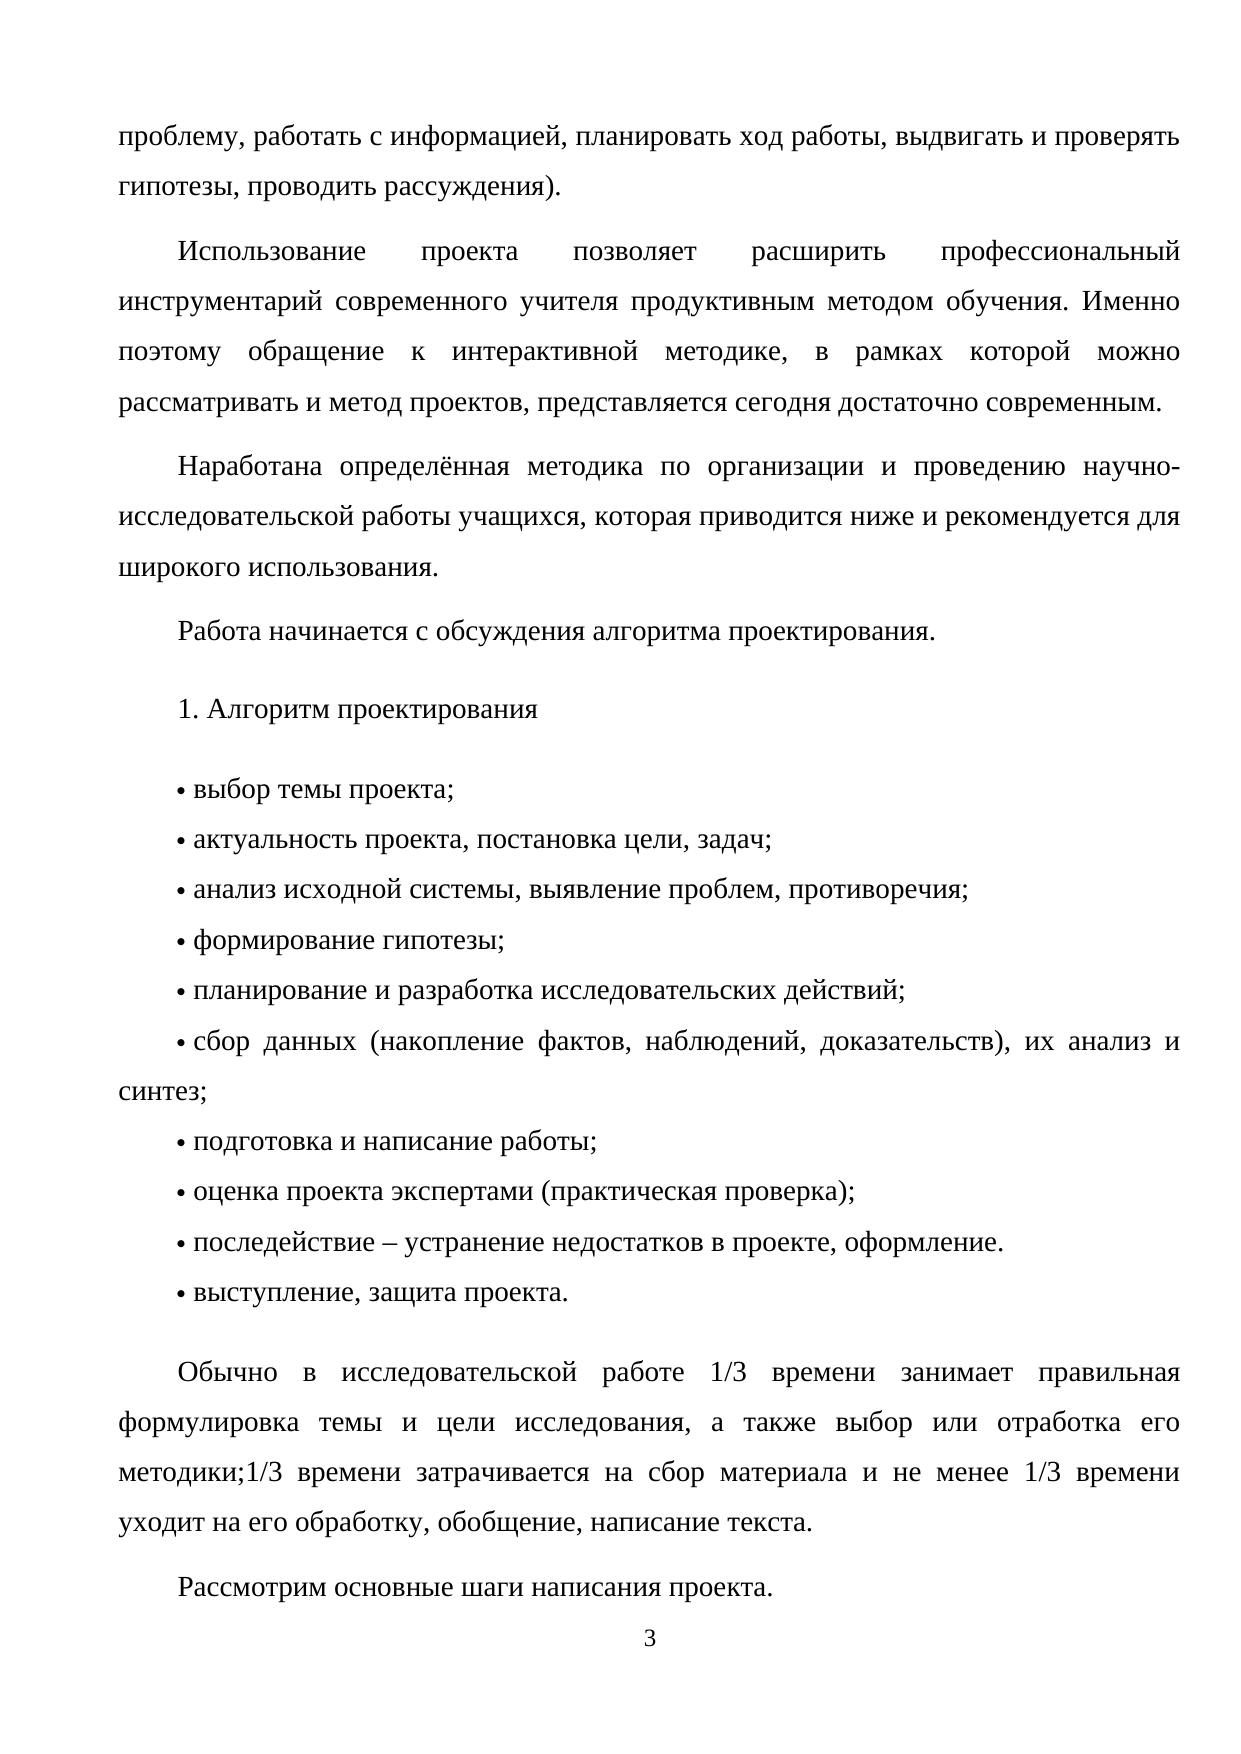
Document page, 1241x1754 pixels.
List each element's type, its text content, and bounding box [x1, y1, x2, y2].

text Работа начинается с обсуждения алгоритма проектирования. [118, 613, 1181, 647]
text Наработана определённая методика по организации и проведению научно-исследовательской работы учащихся, которая приводится ниже и рекомендуется для широкого использования. [118, 448, 1181, 582]
list сбор данных (накопление фактов, наблюдений, доказательств), их анализ и синтез; [118, 1023, 1181, 1106]
list планирование и разработка исследовательских действий; [118, 972, 1181, 1006]
list актуальность проекта, постановка цели, задач; [118, 821, 1181, 855]
text Использование проекта позволяет расширить профессиональный инструментарий современного учителя продуктивным методом обучения. Именно поэтому обращение к интерактивной методике, в рамках которой можно рассматривать и метод проектов, представляется сегодня достаточно современным. [118, 233, 1181, 417]
text Обычно в исследовательской работе 1/3 времени занимает правильная формулировка темы и цели исследования, а также выбор или отработка его методики;1/3 времени затрачивается на сбор материала и не менее 1/3 времени уходит на его обработку, обобщение, написание текста. [118, 1354, 1181, 1538]
list подготовка и написание работы; [118, 1123, 1181, 1157]
list выступление, защита проекта. [118, 1274, 1181, 1308]
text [118, 118, 1181, 202]
list выбор темы проекта; [118, 771, 1181, 804]
list анализ исходной системы, выявление проблем, противоречия; [118, 872, 1181, 905]
text 1. Алгоритм проектирования [118, 692, 1181, 725]
list оценка проекта экспертами (практическая проверка); [118, 1173, 1181, 1207]
list формирование гипотезы; [118, 922, 1181, 956]
text Рассмотрим основные шаги написания проекта. [118, 1569, 1181, 1602]
list последействие – устранение недостатков в проекте, оформление. [118, 1224, 1181, 1257]
